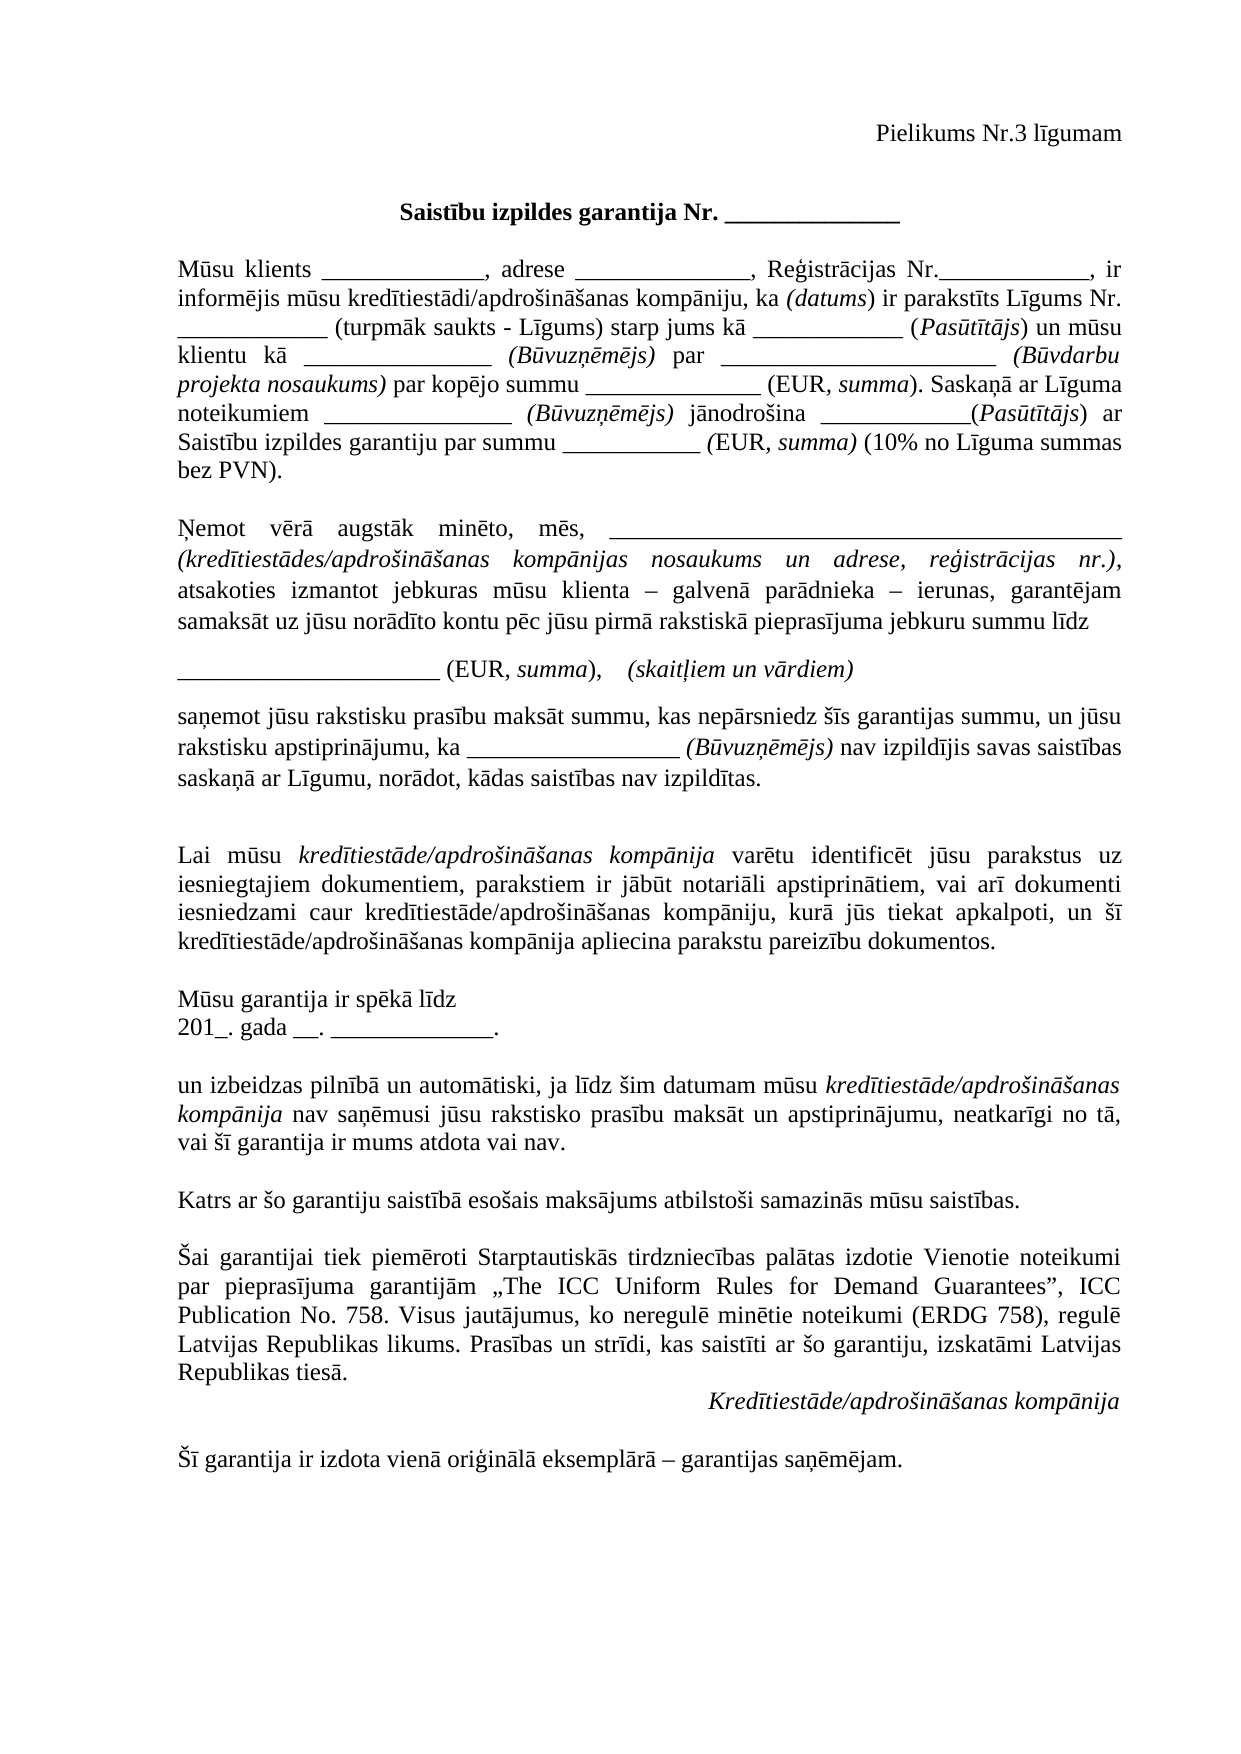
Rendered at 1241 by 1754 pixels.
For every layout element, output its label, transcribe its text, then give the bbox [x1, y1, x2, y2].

text saņemot jūsu rakstisku prasību maksāt summu, kas nepārsniedz šīs garantijas summu, un jūsu rakstisku apstiprinājumu, ka _________________ (Būvuzņēmējs) nav izpildījis savas saistības saskaņā ar Līgumu, norādot, kādas saistības nav izpildītas. [177, 701, 1122, 792]
text Mūsu klients _____________, adrese ______________, Reģistrācijas Nr.____________, ir informējis mūsu kredītiestādi/apdrošināšanas kompāniju, ka (datums) ir parakstīts Līgums Nr. ____________ (turpmāk saukts - Līgums) starp jums kā ____________ (Pasūtītājs) un mūsu klientu kā _______________ (Būvuzņēmējs) par ______________________ (Būvdarbu projekta nosaukums) par kopējo summu ______________ (EUR, summa). Saskaņā ar Līguma noteikumiem _______________ (Būvuzņēmējs) jānodrošina ____________(Pasūtītājs) ar Saistību izpildes garantiju par summu ___________ (EUR, summa) (10% no Līguma summas bez PVN). [177, 254, 1122, 484]
text Šai garantijai tiek piemēroti Starptautiskās tirdzniecības palātas izdotie Vienotie noteikumi par pieprasījuma garantijām „The ICC Uniform Rules for Demand Guarantees”, ICC Publication No. 758. Visus jautājumus, ko neregulē minētie noteikumi (ERDG 758), regulē Latvijas Republikas likums. Prasības un strīdi, kas saistīti ar šo garantiju, izskatāmi Latvijas Republikas tiesā. [177, 1242, 1122, 1386]
text Kredītiestāde/apdrošināšanas kompānija [177, 1386, 1122, 1415]
text Mūsu garantija ir spēkā līdz [177, 984, 1122, 1012]
text Pielikums Nr.3 līgumam [177, 118, 1122, 147]
text Šī garantija ir izdota vienā oriģinālā eksemplārā – garantijas saņēmējam. [177, 1444, 1122, 1472]
text un izbeidzas pilnībā un automātiski, ja līdz šim datumam mūsu kredītiestāde/apdrošināšanas kompānija nav saņēmusi jūsu rakstisko prasību maksāt un apstiprinājumu, neatkarīgi no tā, vai šī garantija ir mums atdota vai nav. [177, 1070, 1122, 1156]
text Lai mūsu kredītiestāde/apdrošināšanas kompānija varētu identificēt jūsu parakstus uz iesniegtajiem dokumentiem, parakstiem ir jābūt notariāli apstiprinātiem, vai arī dokumenti iesniedzami caur kredītiestāde/apdrošināšanas kompāniju, kurā jūs tiekat apkalpoti, un šī kredītiestāde/apdrošināšanas kompānija apliecina parakstu pareizību dokumentos. [177, 840, 1122, 955]
text Ņemot vērā augstāk minēto, mēs, _________________________________________ (kredītiestādes/apdrošināšanas kompānijas nosaukums un adrese, reģistrācijas nr.), atsakoties izmantot jebkuras mūsu klienta – galvenā parādnieka – ierunas, garantējam samaksāt uz jūsu norādīto kontu pēc jūsu pirmā rakstiskā pieprasījuma jebkuru summu līdz [177, 513, 1122, 635]
text Katrs ar šo garantiju saistībā esošais maksājums atbilstoši samazinās mūsu saistības. [177, 1185, 1122, 1214]
text _____________________ (EUR, summa), (skaitļiem un vārdiem) [177, 654, 1122, 682]
text Saistību izpildes garantija Nr. ______________ [177, 197, 1122, 225]
text 201_. gada __. _____________. [177, 1012, 1122, 1041]
